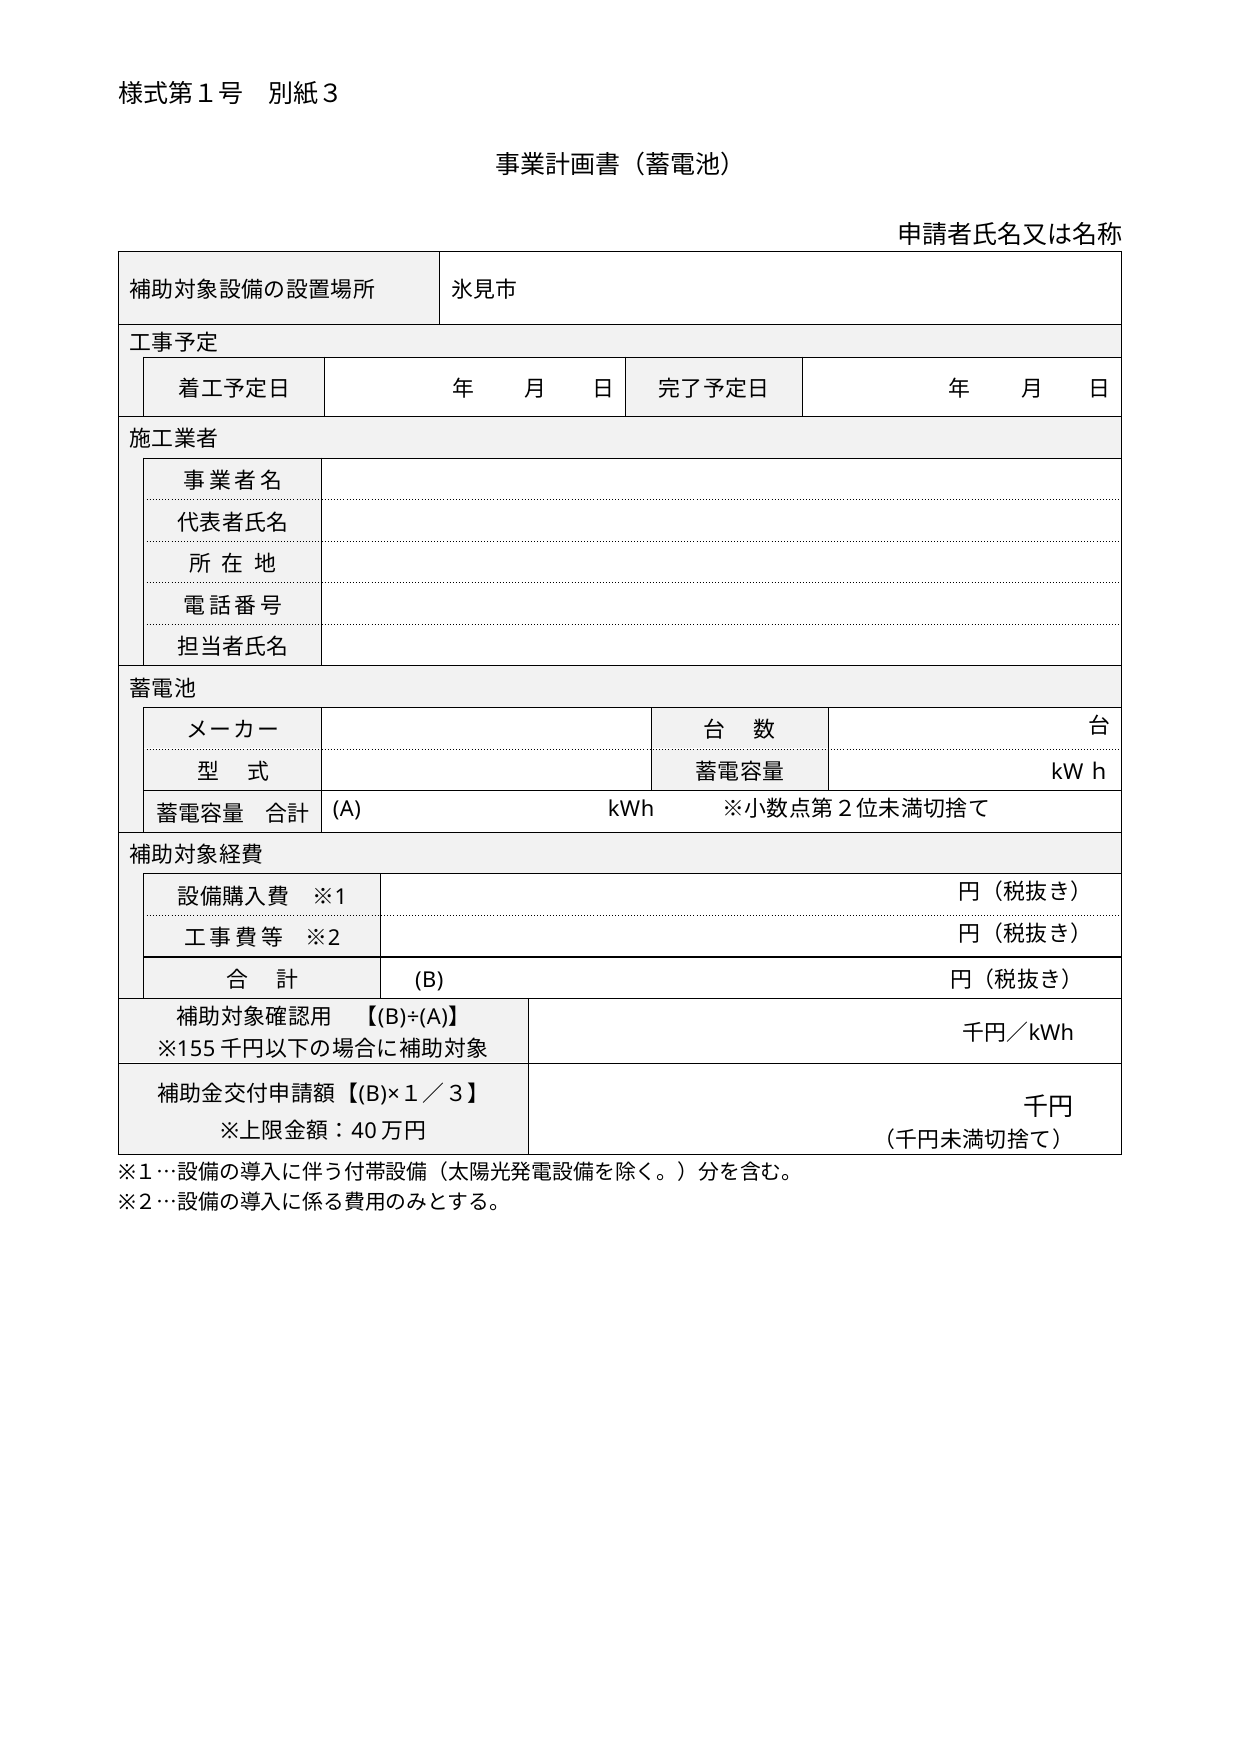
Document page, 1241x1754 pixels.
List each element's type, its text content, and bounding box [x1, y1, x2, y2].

table_cell [322, 708, 651, 748]
table_cell [119, 873, 143, 998]
table_cell 補助金交付申請額【(B)×１／３】 ※上限金額：40万円 [119, 1064, 528, 1154]
table_cell 千円／kWh [529, 999, 1121, 1062]
table_cell [322, 459, 1121, 499]
table_cell 着工予定日 [144, 358, 324, 416]
text 申請者氏名又は名称 [118, 214, 1122, 251]
table_cell [119, 458, 143, 665]
table_header 補助対象設備の設置場所 [119, 252, 439, 324]
text ※１…設備の導入に伴う付帯設備（太陽光発電設備を除く。）分を含む。 [118, 1155, 1122, 1186]
table_cell 蓄電容量 [652, 749, 828, 790]
text 事業計画書（蓄電池） [118, 144, 1122, 180]
table_cell 工事費等 ※2 [144, 915, 380, 956]
table_cell 円（税抜き） [381, 874, 1121, 915]
table_cell 所在地 [144, 541, 321, 582]
table_cell 年 月 日 [803, 358, 1121, 416]
table_header 氷見市 [440, 252, 1121, 324]
table_cell 電話番号 [144, 582, 321, 624]
table_cell 事業者名 [144, 459, 321, 499]
table_cell 型式 [144, 749, 321, 790]
table_cell 蓄電池 [119, 666, 1121, 707]
table_cell メーカー [144, 708, 321, 748]
table_cell 完了予定日 [626, 358, 802, 416]
table_cell 補助対象確認用 【(B)÷(A)】 ※155千円以下の場合に補助対象 [119, 999, 528, 1062]
table_cell 設備購入費 ※1 [144, 874, 380, 915]
table_cell 台数 [652, 708, 828, 748]
table_cell 施工業者 [119, 417, 1121, 458]
table_cell 工事予定 [119, 325, 1121, 357]
table_cell 円（税抜き） [381, 915, 1121, 956]
table_cell 補助対象経費 [119, 833, 1121, 873]
table_cell [119, 707, 143, 832]
table_cell 担当者氏名 [144, 624, 321, 665]
table_cell (A) kWh ※小数点第２位未満切捨て [322, 791, 1121, 832]
table_cell 台 [829, 708, 1121, 748]
table_cell [322, 582, 1121, 624]
table_cell 蓄電容量 合計 [144, 791, 321, 832]
text 様式第１号 別紙３ [118, 74, 1122, 110]
table_cell [322, 499, 1121, 541]
table_cell [322, 541, 1121, 582]
text ※２…設備の導入に係る費用のみとする。 [118, 1186, 1122, 1216]
table_cell [322, 749, 651, 790]
table_cell (B) 円（税抜き） [381, 958, 1121, 998]
table_cell kWｈ [829, 749, 1121, 790]
table_cell 代表者氏名 [144, 499, 321, 541]
table_cell 千円 （千円未満切捨て） [529, 1064, 1121, 1154]
table_cell 合計 [144, 958, 380, 998]
table_cell [322, 624, 1121, 665]
table_cell 年 月 日 [325, 358, 625, 416]
table_cell [119, 357, 143, 416]
